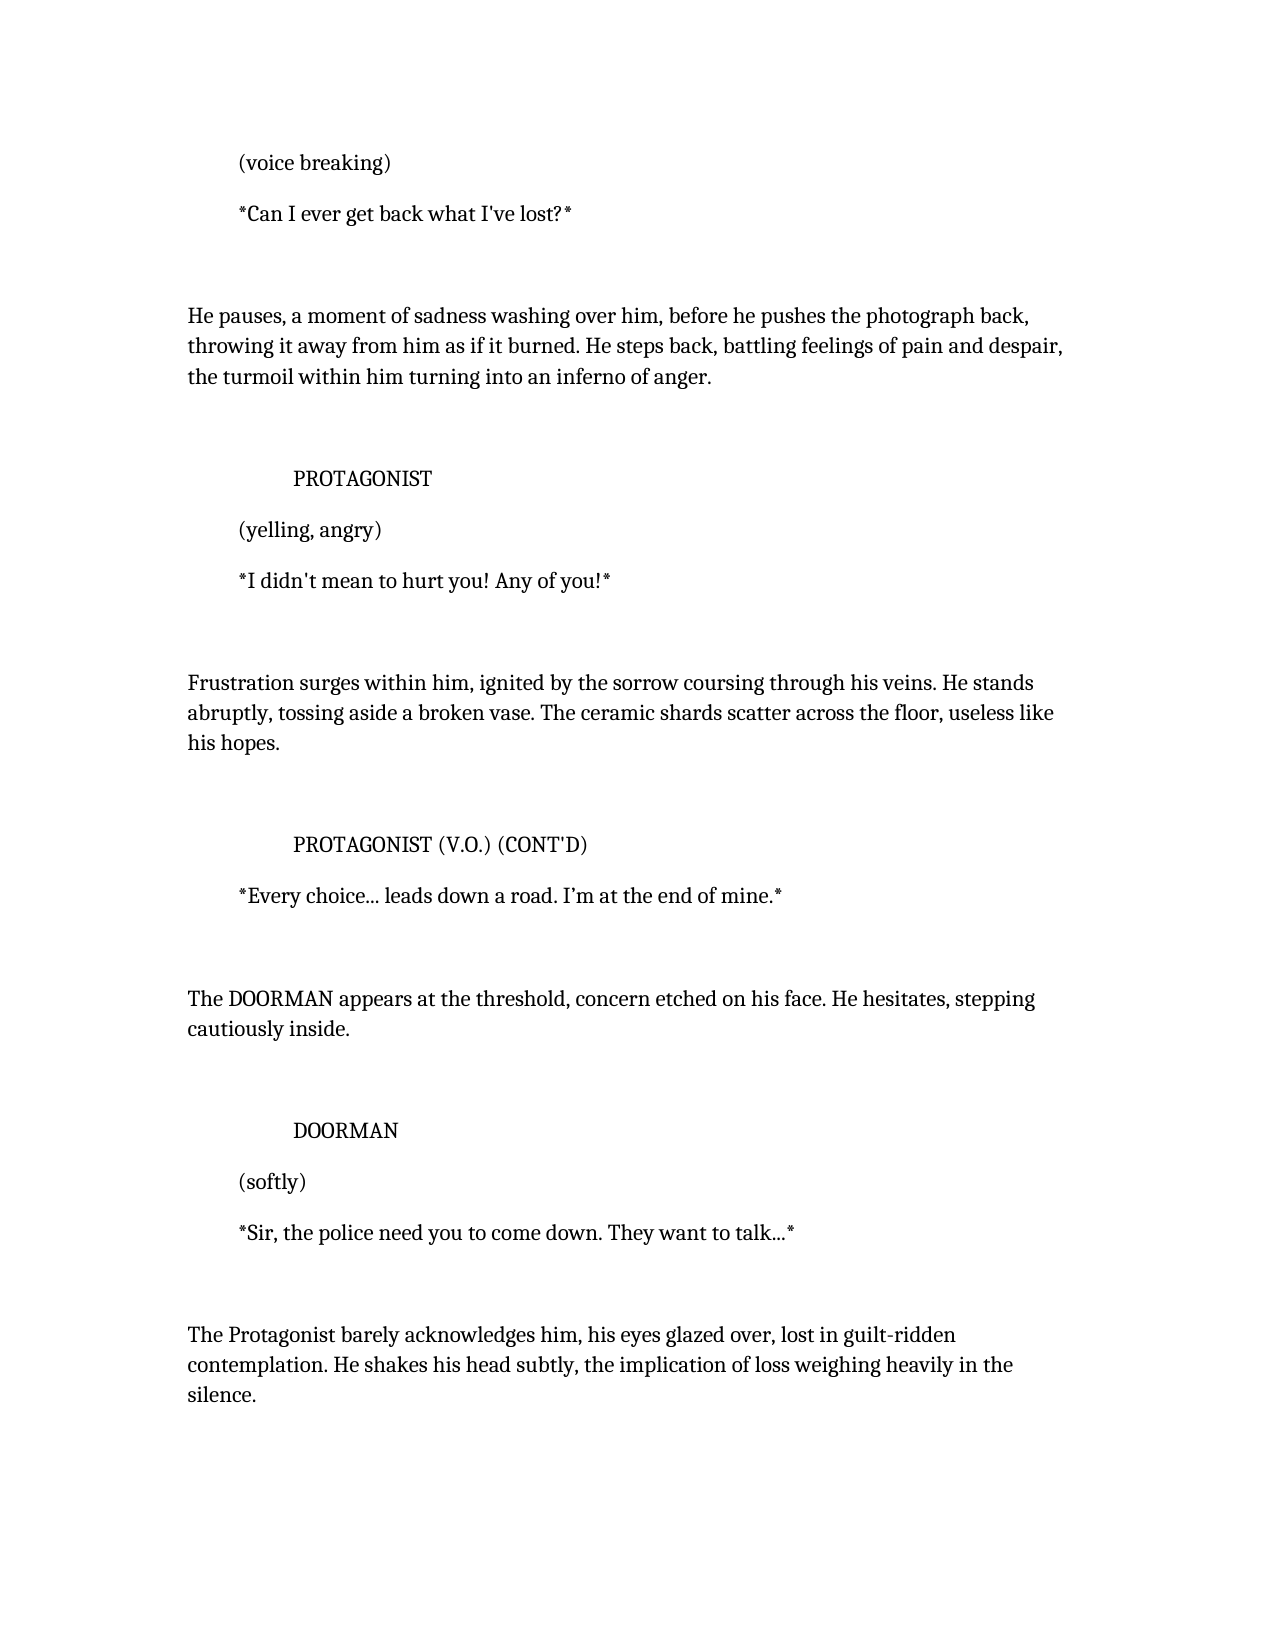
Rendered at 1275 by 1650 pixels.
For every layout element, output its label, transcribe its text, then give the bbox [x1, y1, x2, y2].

text PROTAGONIST (V.O.) (CONT'D) [187, 832, 1087, 859]
text *I didn't mean to hurt you! Any of you!* [187, 568, 1087, 594]
text *Can I ever get back what I've lost?* [187, 201, 1087, 227]
text Frustration surges within him, ignited by the sorrow coursing through his veins. He stands abruptly, tossing aside a broken vase. The ceramic shards scatter across the floor, useless like his hopes. [187, 670, 1087, 757]
text (yelling, angry) [187, 517, 1087, 543]
text The DOORMAN appears at the threshold, concern etched on his face. He hesitates, stepping cautiously inside. [187, 985, 1087, 1042]
text *Every choice... leads down a road. I’m at the end of mine.* [187, 883, 1087, 910]
text *Sir, the police need you to come down. They want to talk...* [187, 1220, 1087, 1246]
text He pauses, a moment of sadness washing over him, before he pushes the photograph back, throwing it away from him as if it burned. He steps back, battling feelings of pain and despair, the turmoil within him turning into an inferno of anger. [187, 303, 1087, 390]
text DOORMAN [187, 1118, 1087, 1144]
text The Protagonist barely acknowledges him, his eyes glazed over, lost in guilt-ridden contemplation. He shakes his head subtly, the implication of loss weighing heavily in the silence. [187, 1322, 1087, 1409]
text PROTAGONIST [187, 466, 1087, 492]
text (softly) [187, 1169, 1087, 1195]
text (voice breaking) [187, 150, 1087, 176]
